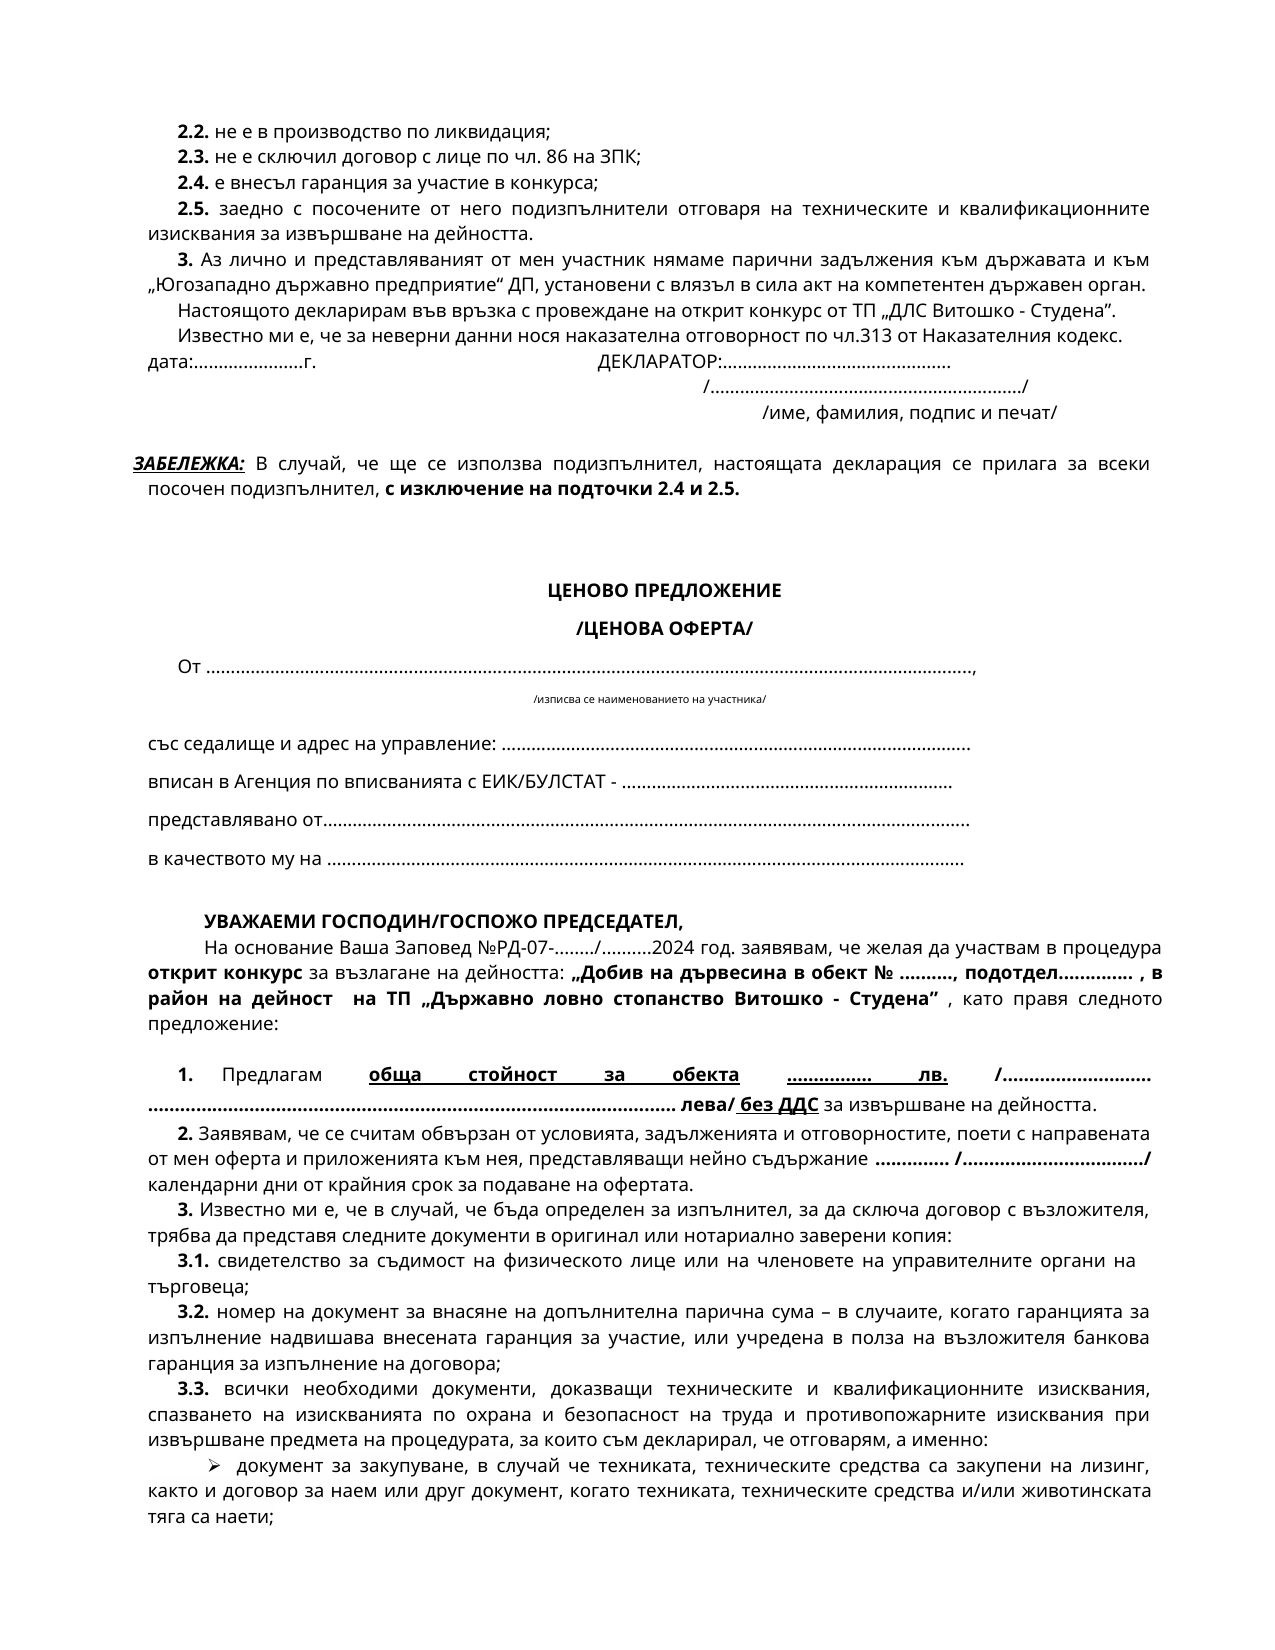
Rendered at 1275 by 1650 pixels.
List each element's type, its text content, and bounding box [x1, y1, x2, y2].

list 2.4. е внесъл гаранция за участие в конкурса; [148, 169, 1152, 195]
text със седалище и адрес на управление: ………………………………………………………………………………….. [148, 730, 1152, 756]
text 2.3. не е сключил договор с лице по чл. 86 на ЗПК; [148, 144, 1152, 169]
text 3.1. свидетелство за съдимост на физическото лице или на членовете на управителните органи на търговеца; [148, 1248, 1137, 1299]
text На основание Ваша Заповед №РД-07-......../..........2024 год. заявявам, че желая да участвам в процедура открит конкурс за възлагане на дейността: „Добив на дървесина в обект № .........., подотдел.............. , в район на дейност на ТП „Държавно ловно стопанство Витошко - Студена” , като правя следното предложение: [148, 934, 1163, 1036]
text представлявано от………………………………………………………………………………………………………………….. [148, 807, 1152, 832]
text От ……………………………………………………………………………………………………………………………………….., [177, 654, 1152, 679]
text Известно ми е, че за неверни данни нося наказателна отговорност по чл.313 от Наказателния кодекс. [148, 322, 1152, 348]
text 2.2. не е в производство по ликвидация; [148, 118, 1152, 144]
text 2.5. заедно с посочените от него подизпълнители отговаря на техническите и квалификационните изисквания за извършване на дейността. [148, 195, 1152, 246]
text 3. Известно ми е, че в случай, че бъда определен за изпълнител, за да сключа договор с възложителя, трябва да представя следните документи в оригинал или нотариално заверени копия: [148, 1197, 1152, 1248]
text дата:……….............г. ДЕКЛАРАТОР:…………………...……................ [148, 348, 1152, 373]
text УВАЖАЕМИ ГОСПОДИН/ГОСПОЖО ПРЕДСЕДАТЕЛ, [148, 908, 1152, 934]
text /име, фамилия, подпис и печат/ [664, 399, 1152, 424]
text /ЦЕНОВА ОФЕРТА/ [177, 616, 1152, 641]
text в качеството му на ………………………………………………………………………………………………………………... [148, 845, 1152, 870]
text /………………………………….....………………./ [664, 373, 1152, 399]
text ЗАБЕЛЕЖКА: В случай, че ще се използва подизпълнител, настоящата декларация се прилага за всеки посочен подизпълнител, с изключение на подточки 2.4 и 2.5. [133, 450, 1152, 501]
text 3.2. номер на документ за внасяне на допълнителна парична сума – в случаите, когато гаранцията за изпълнение надвишава внесената гаранция за участие, или учредена в полза на възложителя банкова гаранция за изпълнение на договора; [148, 1299, 1152, 1375]
list документ за закупуване, в случай че техниката, техническите средства са закупени на лизинг, както и договор за наем или друг документ, когато техниката, техническите средства и/или животинската тяга са наети; [148, 1452, 1152, 1528]
text 3.3. всички необходими документи, доказващи техническите и квалификационните изисквания, спазването на изискванията по охрана и безопасност на труда и противопожарните изисквания при извършване предмета на процедурата, за които съм декларирал, че отговарям, а именно: [148, 1375, 1152, 1452]
text вписан в Агенция по вписванията с ЕИК/БУЛСТАТ - …………………………………………………………. [148, 768, 1152, 794]
text 3. Аз лично и представляваният от мен участник нямаме парични задължения към държавата и към „Югозападно държавно предприятие“ ДП, установени с влязъл в сила акт на компетентен държавен орган. [148, 246, 1152, 297]
text ЦЕНОВО ПРЕДЛОЖЕНИЕ [177, 578, 1152, 603]
text Настоящото декларирам във връзка с провеждане на открит конкурс от ТП „ДЛС Витошко - Студена”. [148, 297, 1152, 322]
text /изписва се наименованието на участника/ [148, 692, 1152, 717]
list Предлагам обща стойност за обекта ……..…….. лв. /……………….……… ……………………………………………………………………………………… лева/ без ДДС за извършване на дейността. [148, 1062, 1152, 1116]
text 2. Заявявам, че се считам обвързан от условията, задълженията и отговорностите, поети с направената от мен оферта и приложенията към нея, представляващи нейно съдържание …........... /………...…………………./ календарни дни от крайния срок за подаване на офертата. [148, 1120, 1152, 1197]
